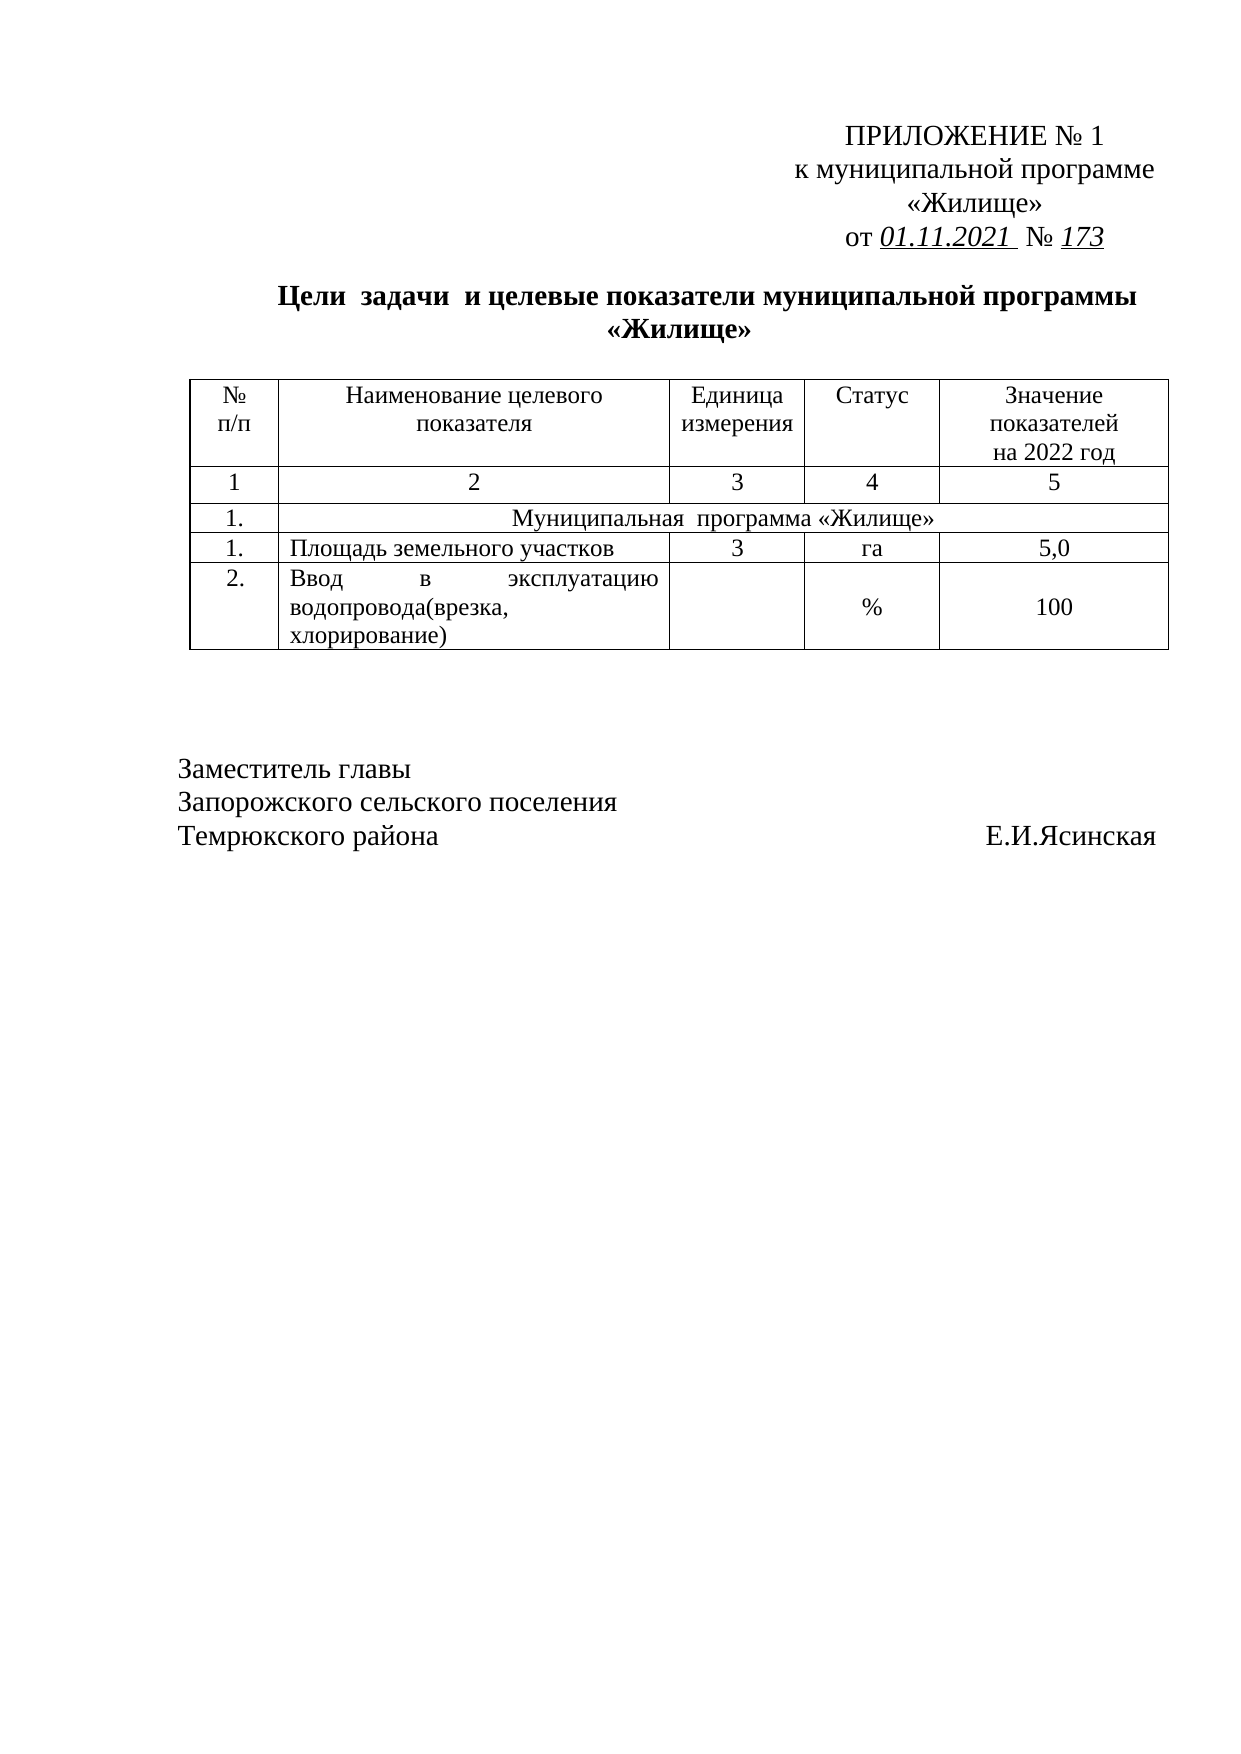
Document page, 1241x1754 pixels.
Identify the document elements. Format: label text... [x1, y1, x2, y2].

text Цели задачи и целевые показатели муниципальной программы «Жилище» [177, 278, 1181, 345]
table_header Единица измерения [670, 380, 804, 466]
table_cell 4 [805, 467, 939, 502]
table_cell 1. [191, 504, 278, 532]
table_cell 3 [670, 533, 804, 562]
table_header Наименование целевого показателя [279, 380, 669, 466]
text Заместитель главы [177, 751, 1181, 784]
table_cell Ввод в эксплуатацию водопровода(врезка, хлорирование) [279, 563, 669, 649]
table_cell 5,0 [940, 533, 1168, 562]
text Запорожского сельского поселения [177, 784, 1181, 818]
table_header Значение показателей на 2022 год [940, 380, 1168, 466]
table_cell 1. [191, 533, 278, 562]
table_cell 100 [940, 563, 1168, 649]
text от 01.11.2021 № 173 [768, 219, 1181, 252]
table_cell Муниципальная программа «Жилище» [279, 504, 1168, 532]
table_cell 2. [191, 563, 278, 649]
text ПРИЛОЖЕНИЕ № 1 [768, 118, 1181, 152]
table_cell 5 [940, 467, 1168, 502]
text к муниципальной программе [768, 152, 1181, 185]
table_cell 1 [191, 467, 278, 502]
table_cell Площадь земельного участков [279, 533, 669, 562]
table_cell 2 [279, 467, 669, 502]
table_cell га [805, 533, 939, 562]
text Темрюкского района Е.И.Ясинская [177, 818, 1181, 852]
table_header № п/п [191, 380, 278, 466]
table_cell [670, 563, 804, 649]
table_cell 3 [670, 467, 804, 502]
table_cell % [805, 563, 939, 649]
table_header Статус [805, 380, 939, 466]
text «Жилище» [768, 185, 1181, 219]
